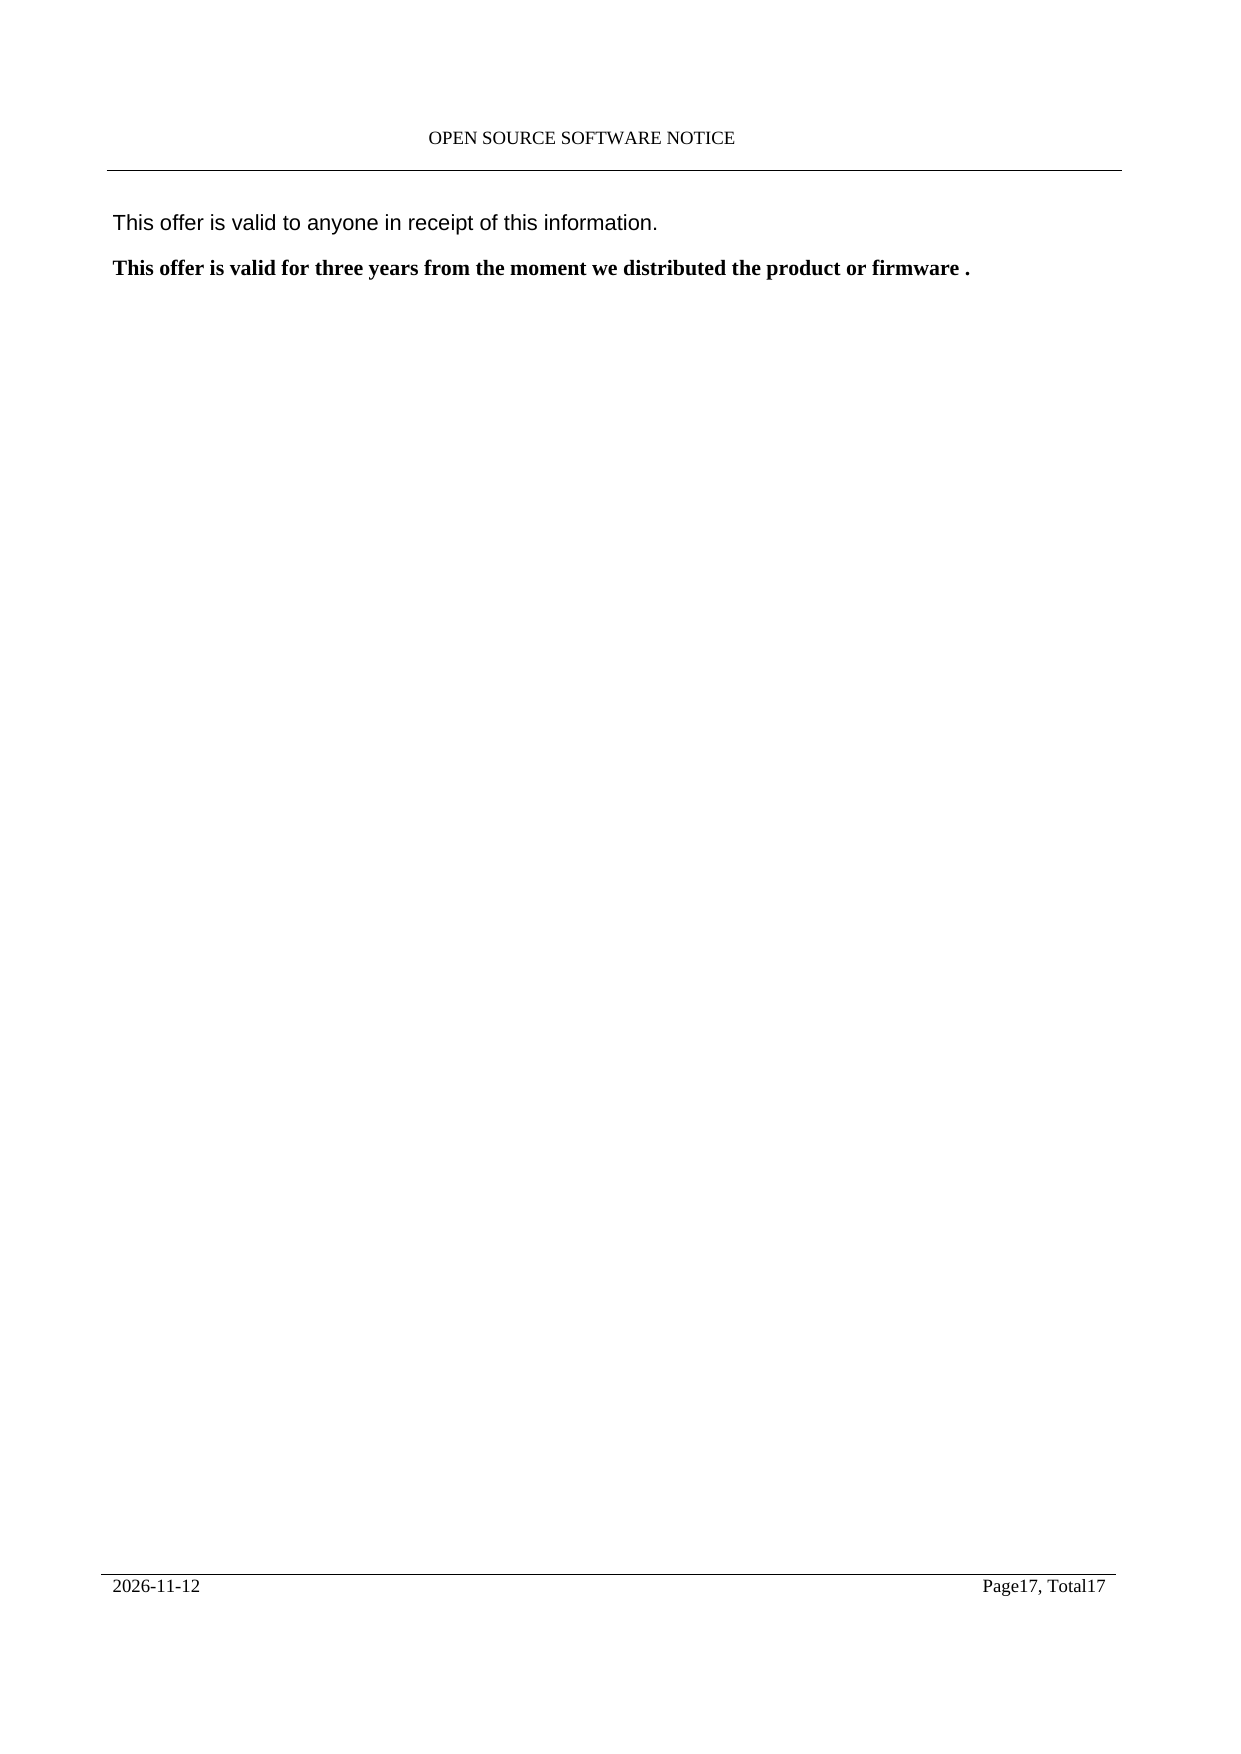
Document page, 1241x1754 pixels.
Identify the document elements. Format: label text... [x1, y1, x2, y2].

text This offer is valid for three years from the moment we distributed the product or firmware . [112, 251, 1128, 284]
text This offer is valid to anyone in receipt of this information. [112, 206, 1128, 239]
